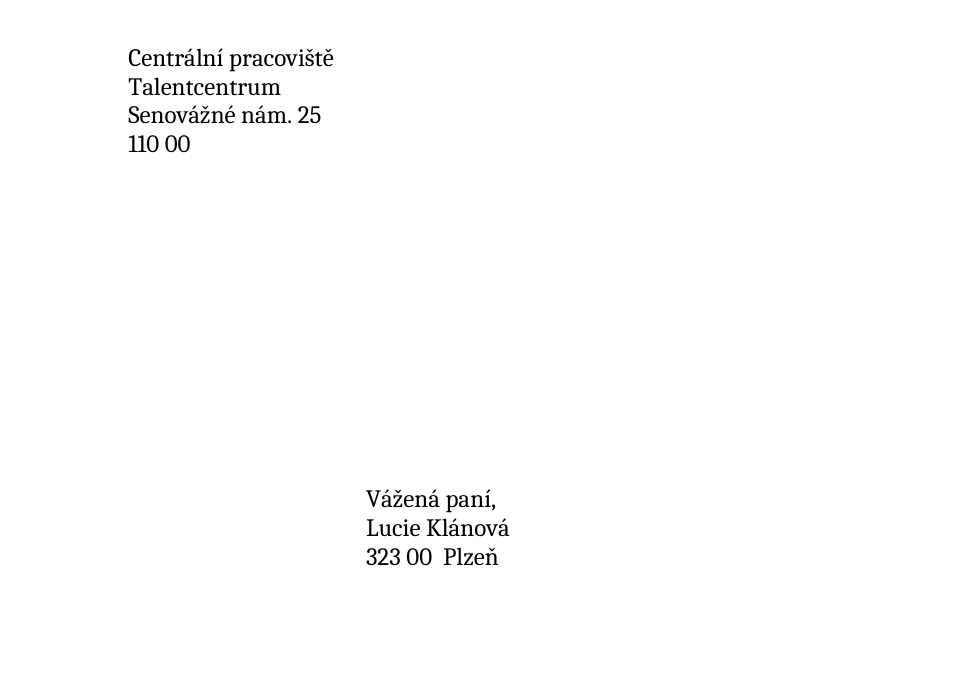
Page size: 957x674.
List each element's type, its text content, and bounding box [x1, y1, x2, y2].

text Lucie Klánová [366, 514, 891, 543]
text 323 00 Plzeň [366, 543, 891, 571]
text Vážená paní, [366, 485, 891, 514]
